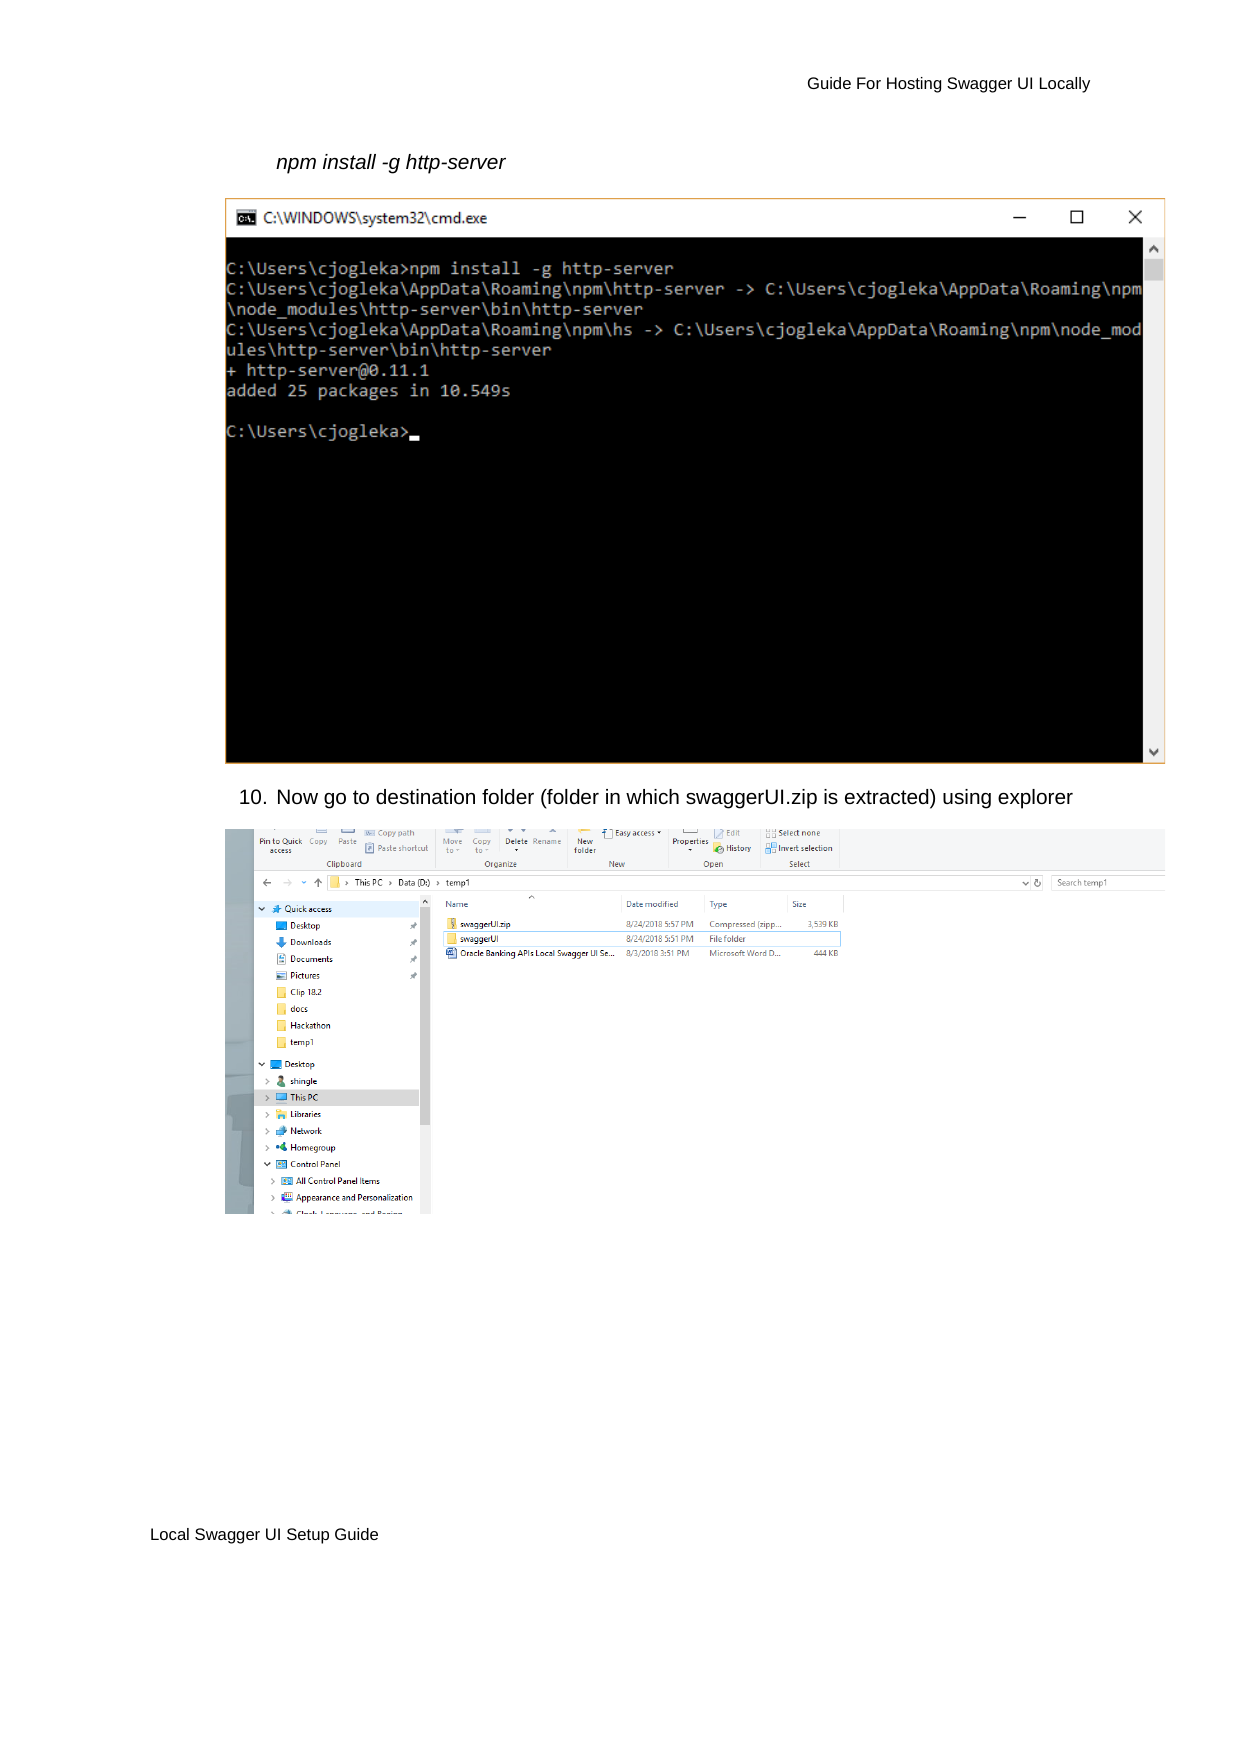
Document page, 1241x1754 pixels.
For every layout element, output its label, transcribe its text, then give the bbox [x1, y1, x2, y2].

text npm install -g http-server [201, 150, 1090, 174]
picture [225, 198, 1166, 764]
picture [225, 829, 1166, 1214]
text Now go to destination folder (folder in which swaggerUI.zip is extracted) using explorer [239, 784, 1090, 808]
